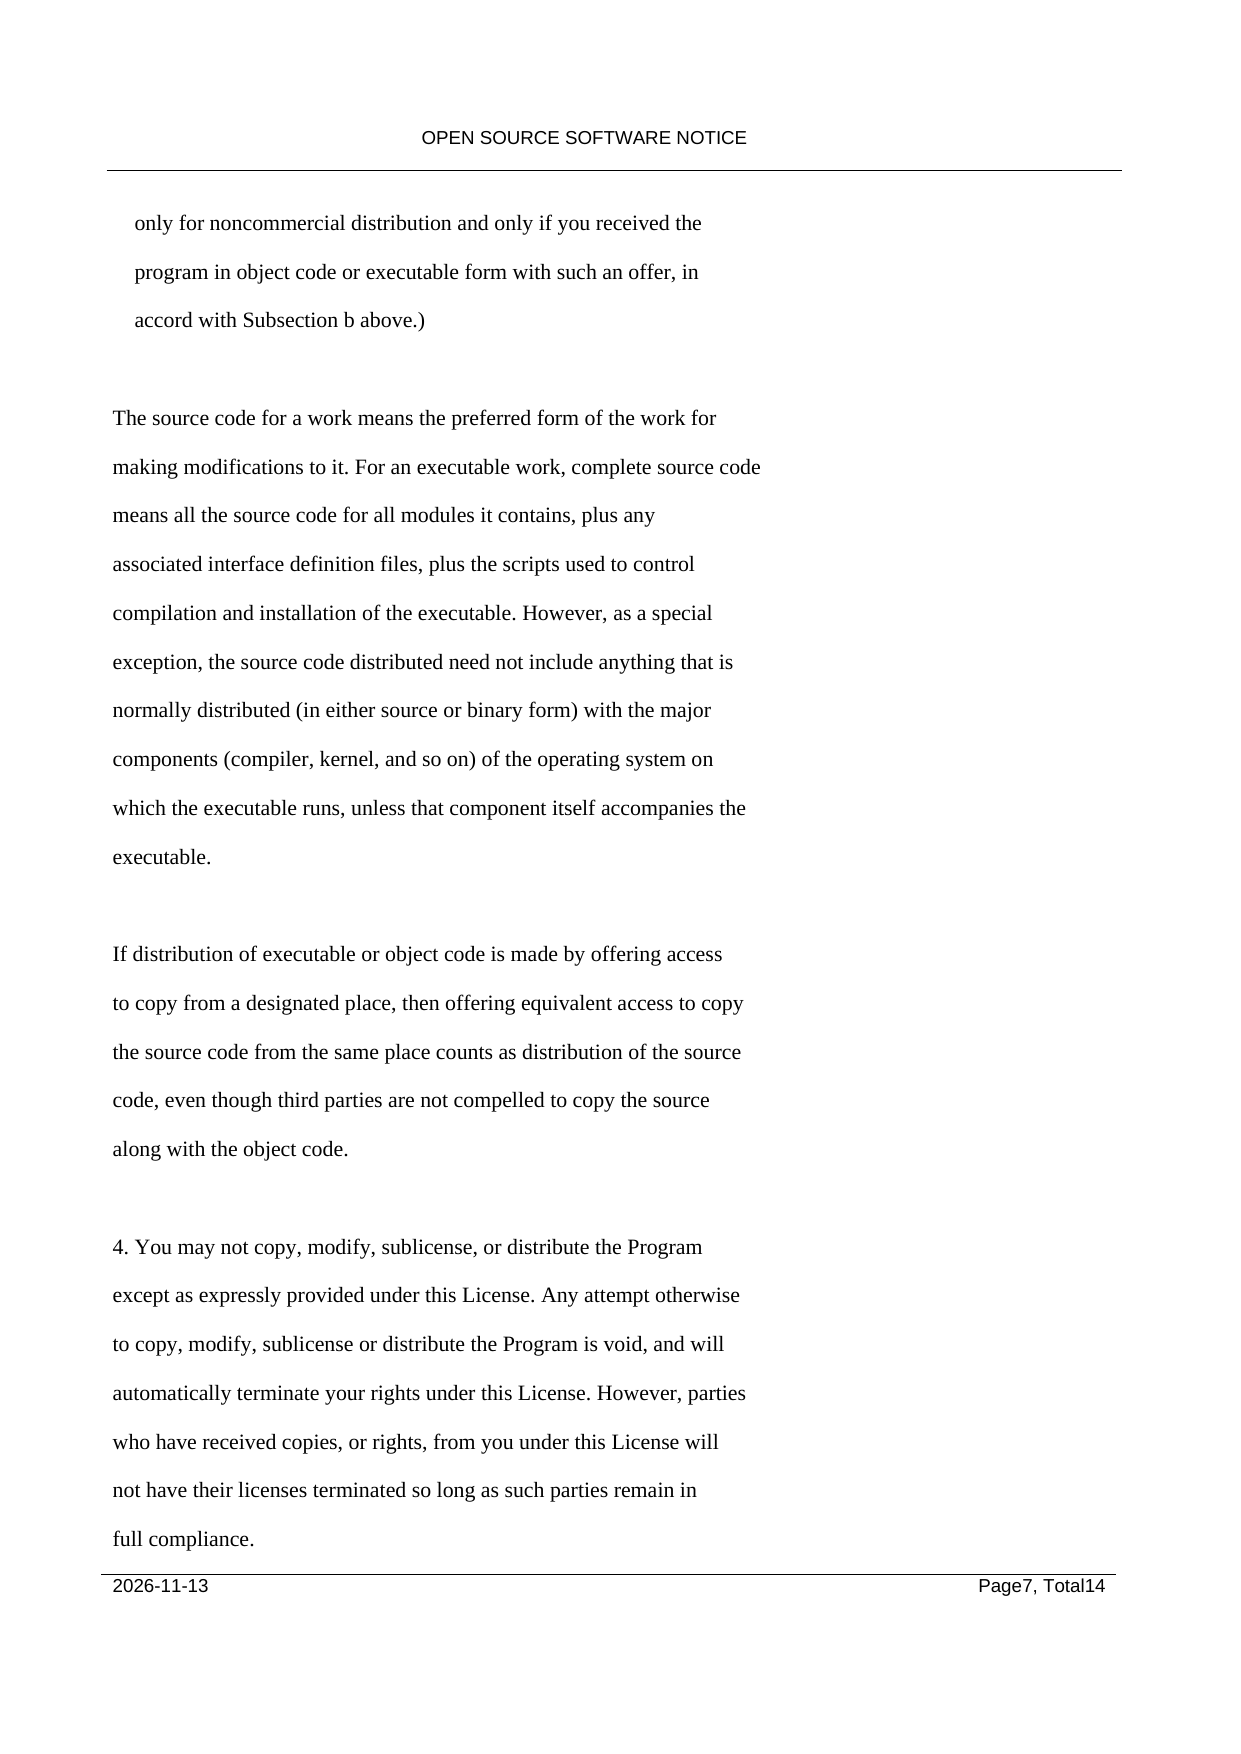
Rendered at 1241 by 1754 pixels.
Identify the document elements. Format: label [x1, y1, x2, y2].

text [112, 206, 1128, 1555]
